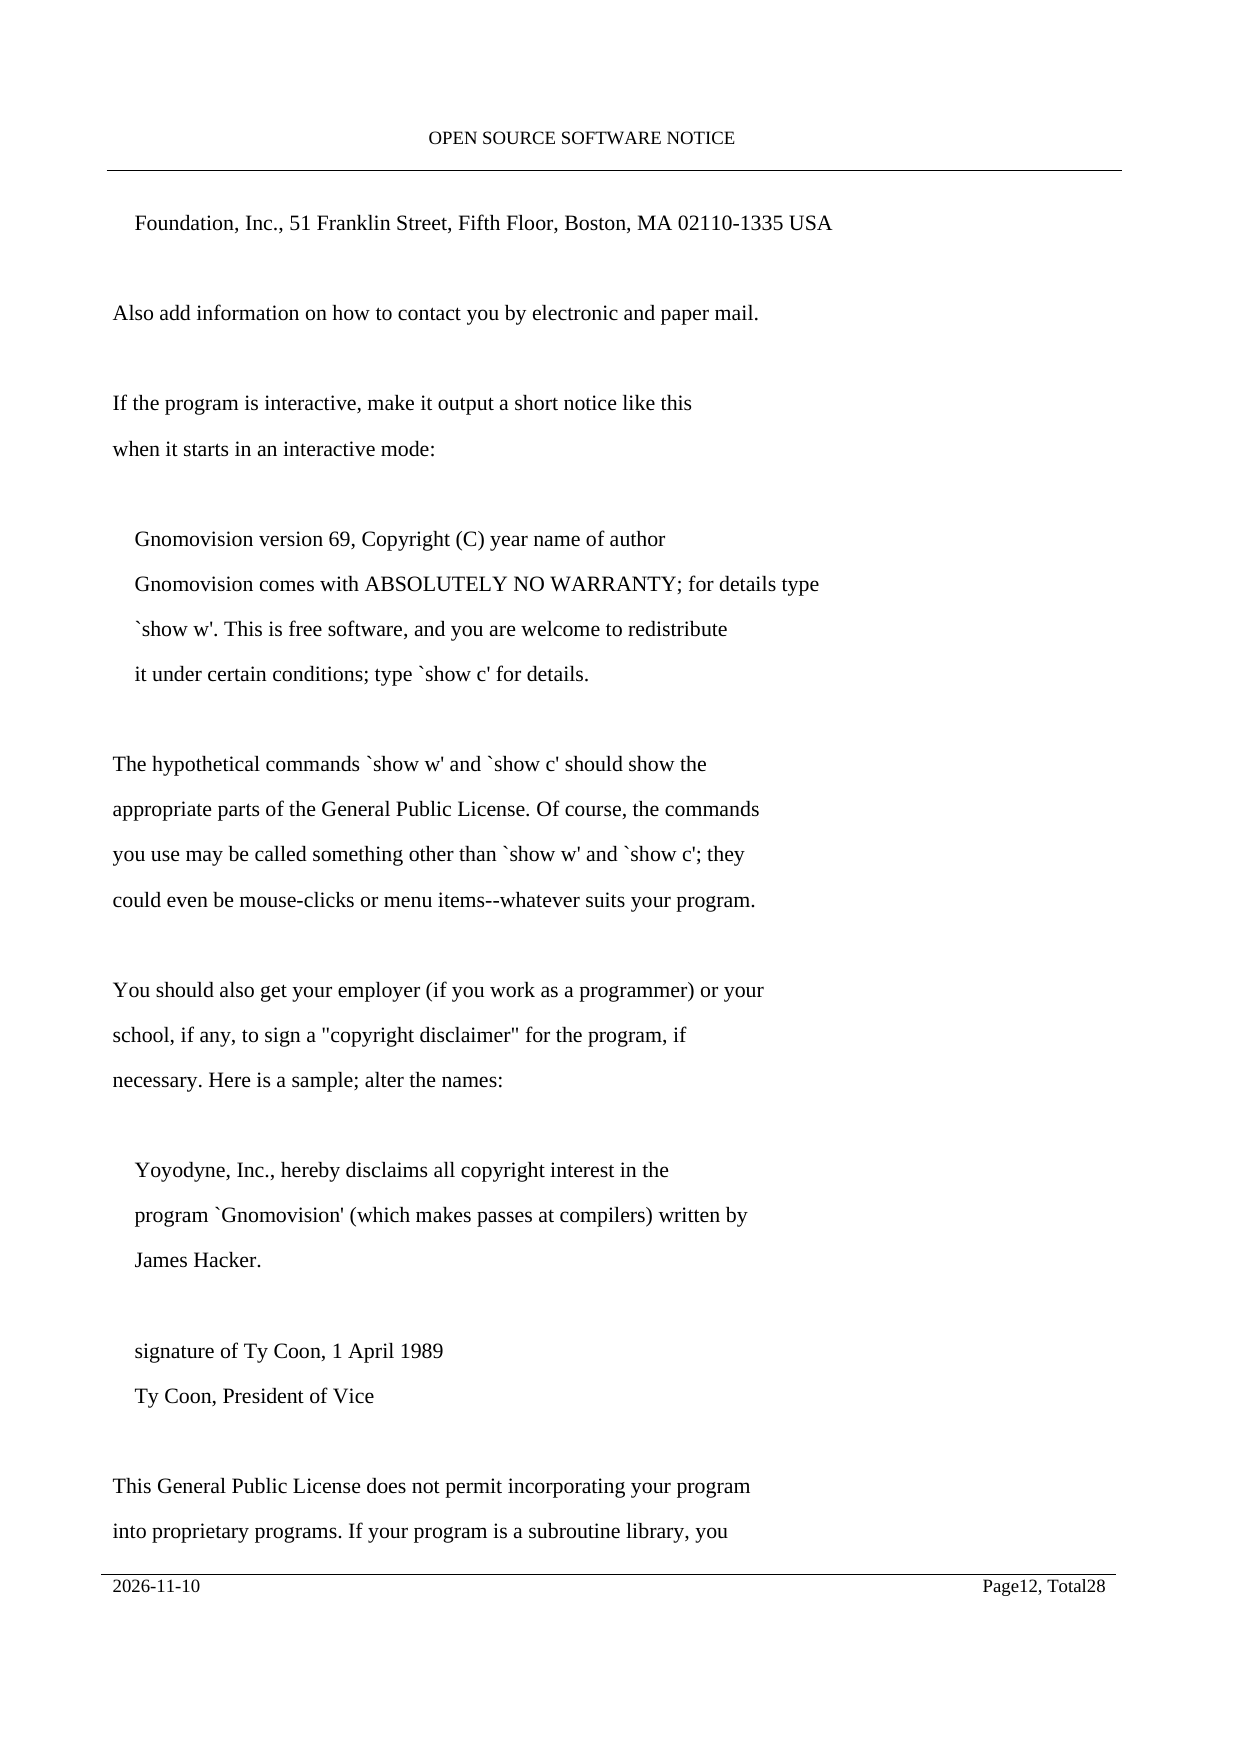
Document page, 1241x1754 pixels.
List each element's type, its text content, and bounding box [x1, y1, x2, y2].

text signature of Ty Coon, 1 April 1989 [112, 1334, 1128, 1366]
text Also add information on how to contact you by electronic and paper mail. [112, 297, 1128, 329]
text James Hacker. [112, 1244, 1128, 1276]
text when it starts in an interactive mode: [112, 432, 1128, 464]
text program `Gnomovision' (which makes passes at compilers) written by [112, 1199, 1128, 1231]
text Yoyodyne, Inc., hereby disclaims all copyright interest in the [112, 1153, 1128, 1186]
text necessary. Here is a sample; alter the names: [112, 1063, 1128, 1096]
text If the program is interactive, make it output a short notice like this [112, 387, 1128, 419]
text it under certain conditions; type `show c' for details. [112, 657, 1128, 690]
text you use may be called something other than `show w' and `show c'; they [112, 838, 1128, 870]
text school, if any, to sign a "copyright disclaimer" for the program, if [112, 1018, 1128, 1051]
text `show w'. This is free software, and you are welcome to redistribute [112, 612, 1128, 645]
text This General Public License does not permit incorporating your program [112, 1469, 1128, 1502]
text The hypothetical commands `show w' and `show c' should show the [112, 748, 1128, 780]
text could even be mouse-clicks or menu items--whatever suits your program. [112, 883, 1128, 915]
text Gnomovision version 69, Copyright (C) year name of author [112, 522, 1128, 554]
text Gnomovision comes with ABSOLUTELY NO WARRANTY; for details type [112, 567, 1128, 600]
text appropriate parts of the General Public License. Of course, the commands [112, 793, 1128, 825]
text You should also get your employer (if you work as a programmer) or your [112, 973, 1128, 1006]
text into proprietary programs. If your program is a subroutine library, you [112, 1514, 1128, 1547]
text Foundation, Inc., 51 Franklin Street, Fifth Floor, Boston, MA 02110-1335 USA [112, 206, 1128, 239]
text Ty Coon, President of Vice [112, 1379, 1128, 1412]
